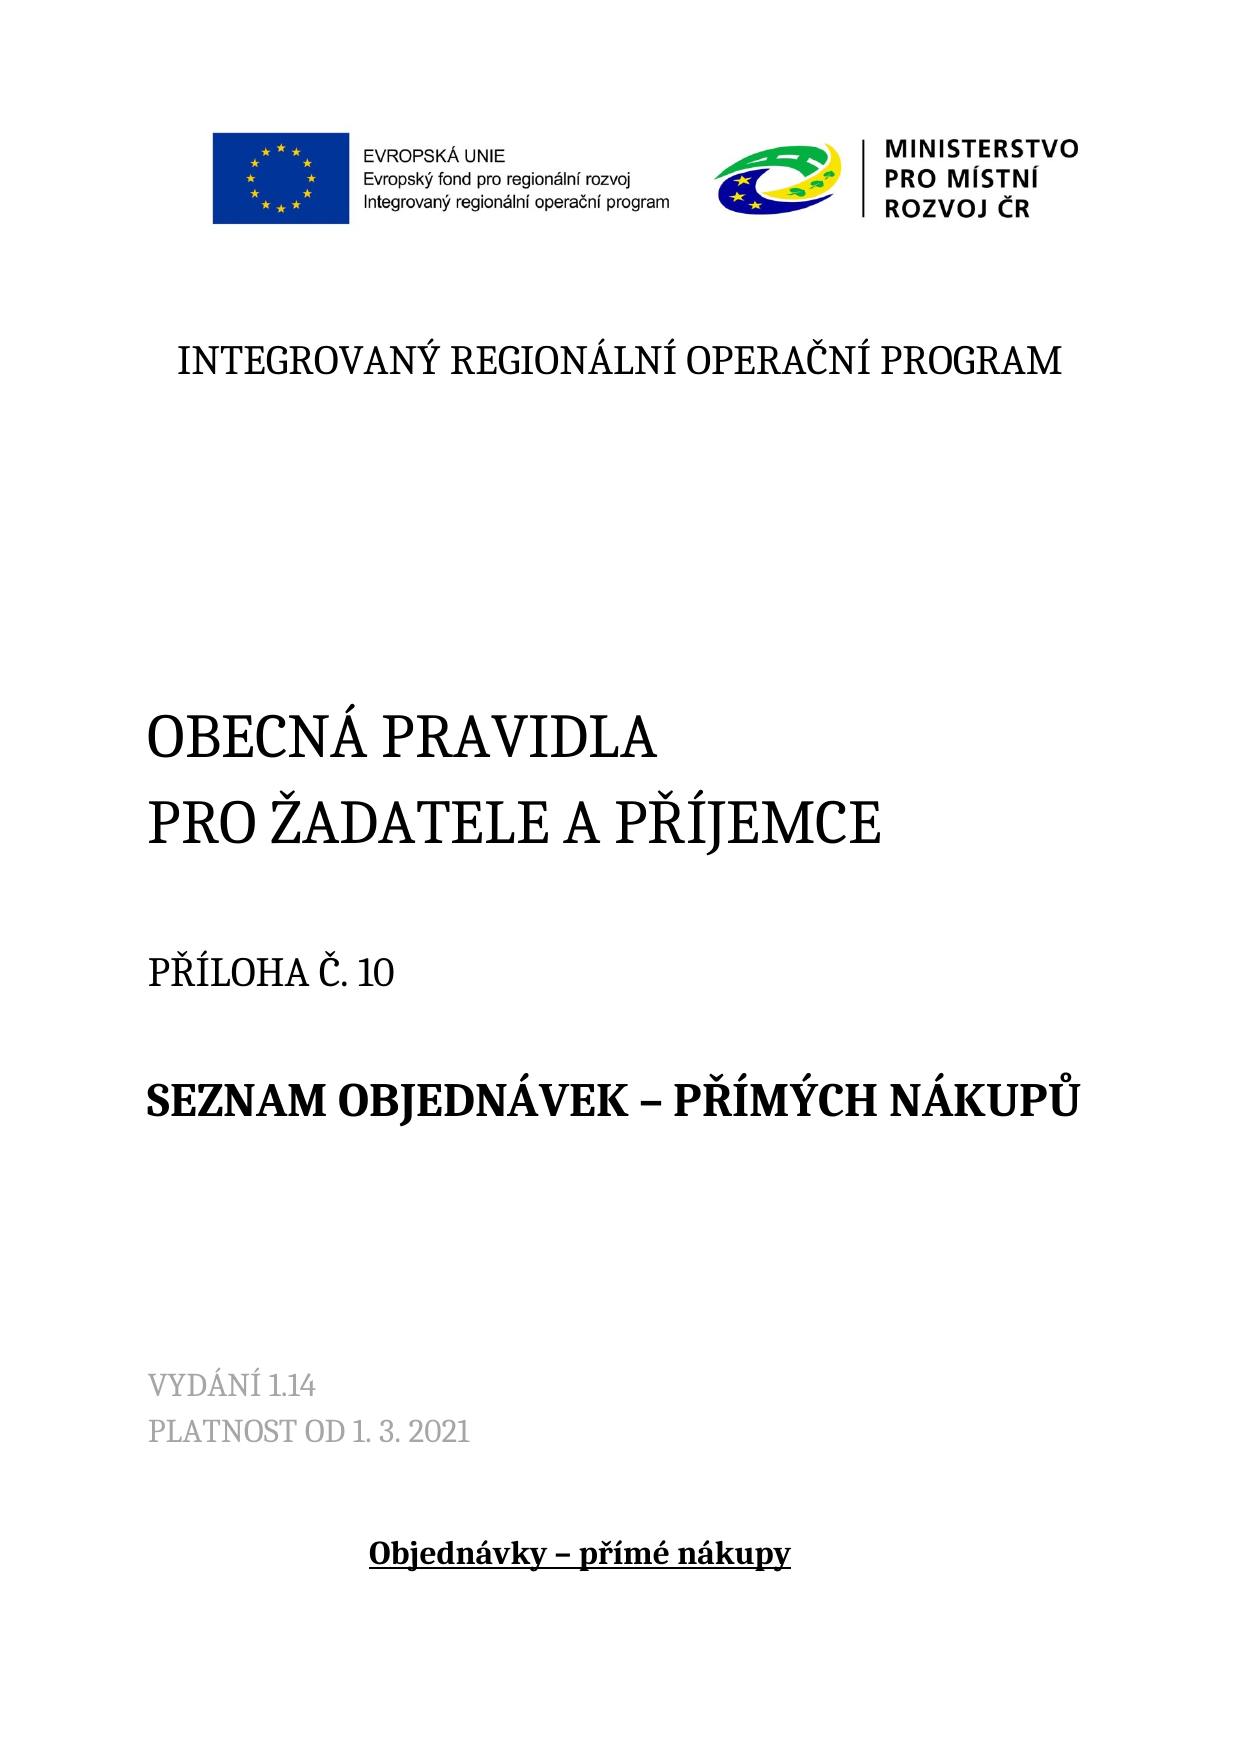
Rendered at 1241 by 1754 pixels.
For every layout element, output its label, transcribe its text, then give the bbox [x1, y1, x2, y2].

text INTEGROVANÝ REGIONÁLNÍ OPERAČNÍ PROGRAM [148, 337, 1093, 385]
text PLATNOST OD 1. 3. 2021 [148, 1413, 1093, 1451]
text Objednávky – přímé nákupy [148, 1534, 1093, 1573]
text PRO ŽADATELE A PŘÍJEMCE [148, 787, 1093, 859]
text Obecná PRAVIDLA [148, 701, 1093, 773]
text VYDÁNÍ 1.14 [148, 1367, 1093, 1405]
text PŘÍLOHA Č. 10 [148, 949, 1093, 997]
text SEZNAM OBJEDNÁVEK – PŘÍMÝCH NÁKUPŮ [148, 1073, 1093, 1128]
picture [182, 101, 1108, 254]
